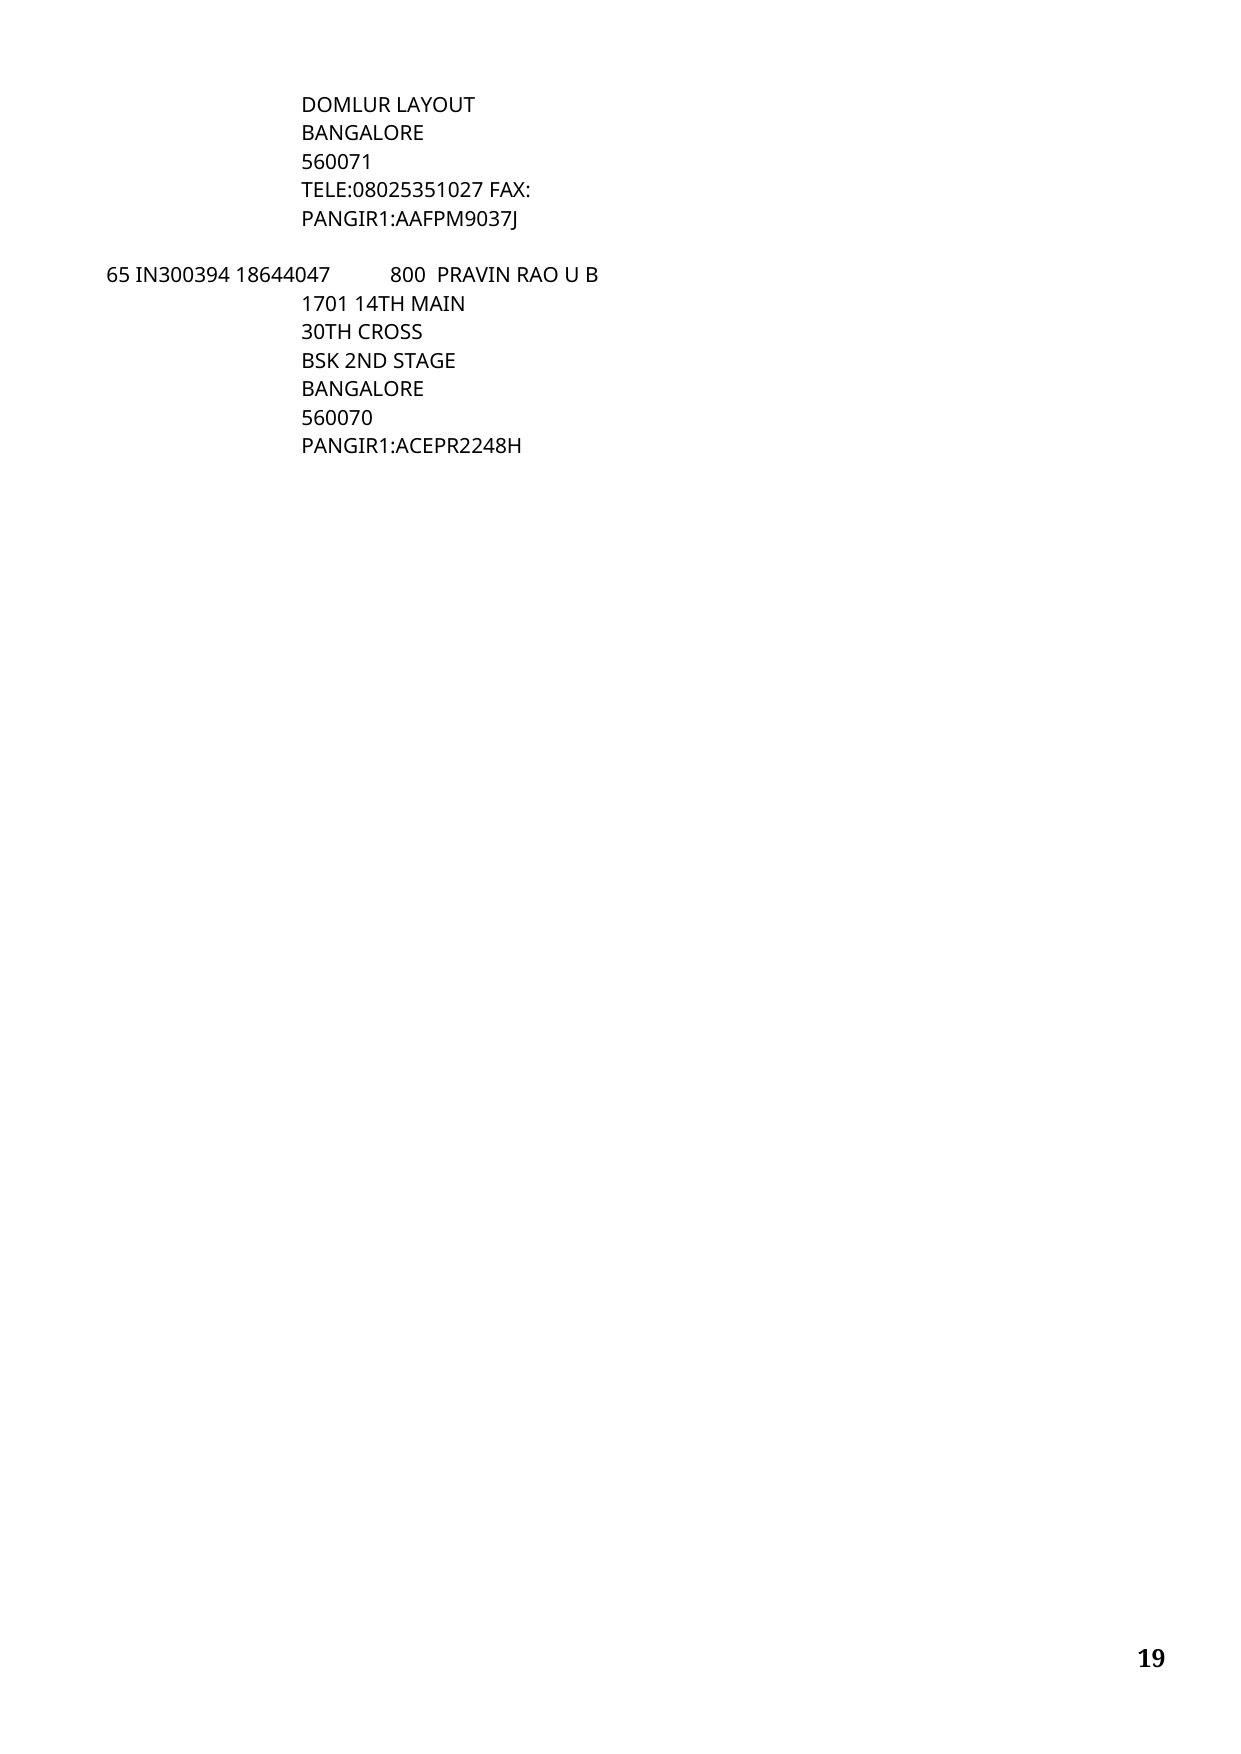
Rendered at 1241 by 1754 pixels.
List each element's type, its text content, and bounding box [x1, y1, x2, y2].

text 1701 14TH MAIN [90, 289, 1165, 317]
text 560071 [90, 147, 1165, 175]
text PANGIR1:ACEPR2248H [90, 431, 1165, 460]
text 65 IN300394 18644047 800 PRAVIN RAO U B [90, 261, 1165, 289]
text PANGIR1:AAFPM9037J [90, 204, 1165, 232]
text BANGALORE [90, 118, 1165, 147]
text DOMLUR LAYOUT [90, 90, 1165, 118]
text 560070 [90, 403, 1165, 431]
text TELE:08025351027 FAX: [90, 175, 1165, 204]
text BSK 2ND STAGE [90, 346, 1165, 374]
text 30TH CROSS [90, 317, 1165, 346]
text BANGALORE [90, 374, 1165, 403]
